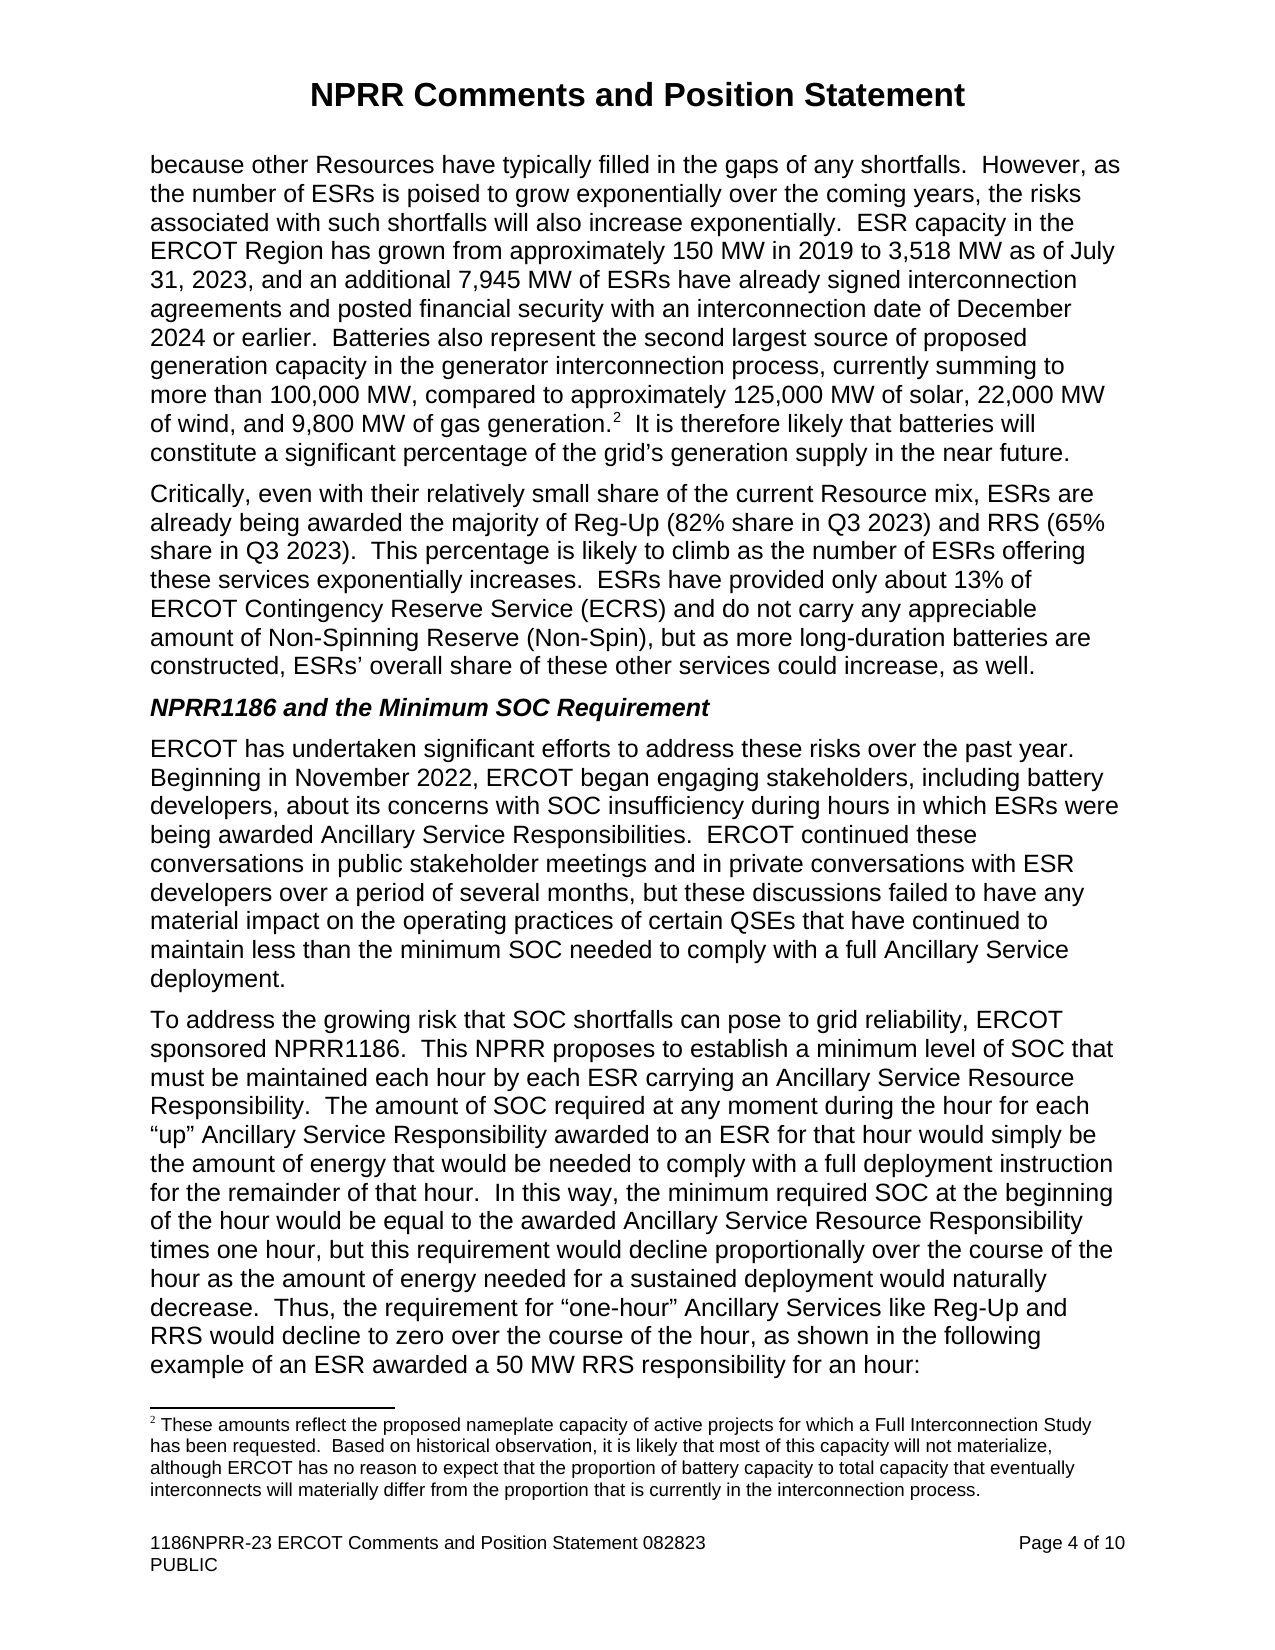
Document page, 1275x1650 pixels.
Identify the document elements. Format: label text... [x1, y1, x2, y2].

text To address the growing risk that SOC shortfalls can pose to grid reliability, ERCOT sponsored NPRR1186. This NPRR proposes to establish a minimum level of SOC that must be maintained each hour by each ESR carrying an Ancillary Service Resource Responsibility. The amount of SOC required at any moment during the hour for each “up” Ancillary Service Responsibility awarded to an ESR for that hour would simply be the amount of energy that would be needed to comply with a full deployment instruction for the remainder of that hour. In this way, the minimum required SOC at the beginning of the hour would be equal to the awarded Ancillary Service Resource Responsibility times one hour, but this requirement would decline proportionally over the course of the hour as the amount of energy needed for a sustained deployment would naturally decrease. Thus, the requirement for “one-hour” Ancillary Services like Reg-Up and RRS would decline to zero over the course of the hour, as shown in the following example of an ESR awarded a 50 MW RRS responsibility for an hour: [150, 1005, 1125, 1379]
text Critically, even with their relatively small share of the current Resource mix, ESRs are already being awarded the majority of Reg-Up (82% share in Q3 2023) and RRS (65% share in Q3 2023). This percentage is likely to climb as the number of ESRs offering these services exponentially increases. ESRs have provided only about 13% of ERCOT Contingency Reserve Service (ECRS) and do not carry any appreciable amount of Non-Spinning Reserve (Non-Spin), but as more long-duration batteries are constructed, ESRs’ overall share of these other services could increase, as well. [150, 479, 1125, 680]
text ERCOT has undertaken significant efforts to address these risks over the past year. Beginning in November 2022, ERCOT began engaging stakeholders, including battery developers, about its concerns with SOC insufficiency during hours in which ESRs were being awarded Ancillary Service Responsibilities. ERCOT continued these conversations in public stakeholder meetings and in private conversations with ESR developers over a period of several months, but these discussions failed to have any material impact on the operating practices of certain QSEs that have continued to maintain less than the minimum SOC needed to comply with a full Ancillary Service deployment. [150, 734, 1125, 992]
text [150, 150, 1125, 466]
text NPRR1186 and the Minimum SOC Requirement [150, 692, 1125, 721]
